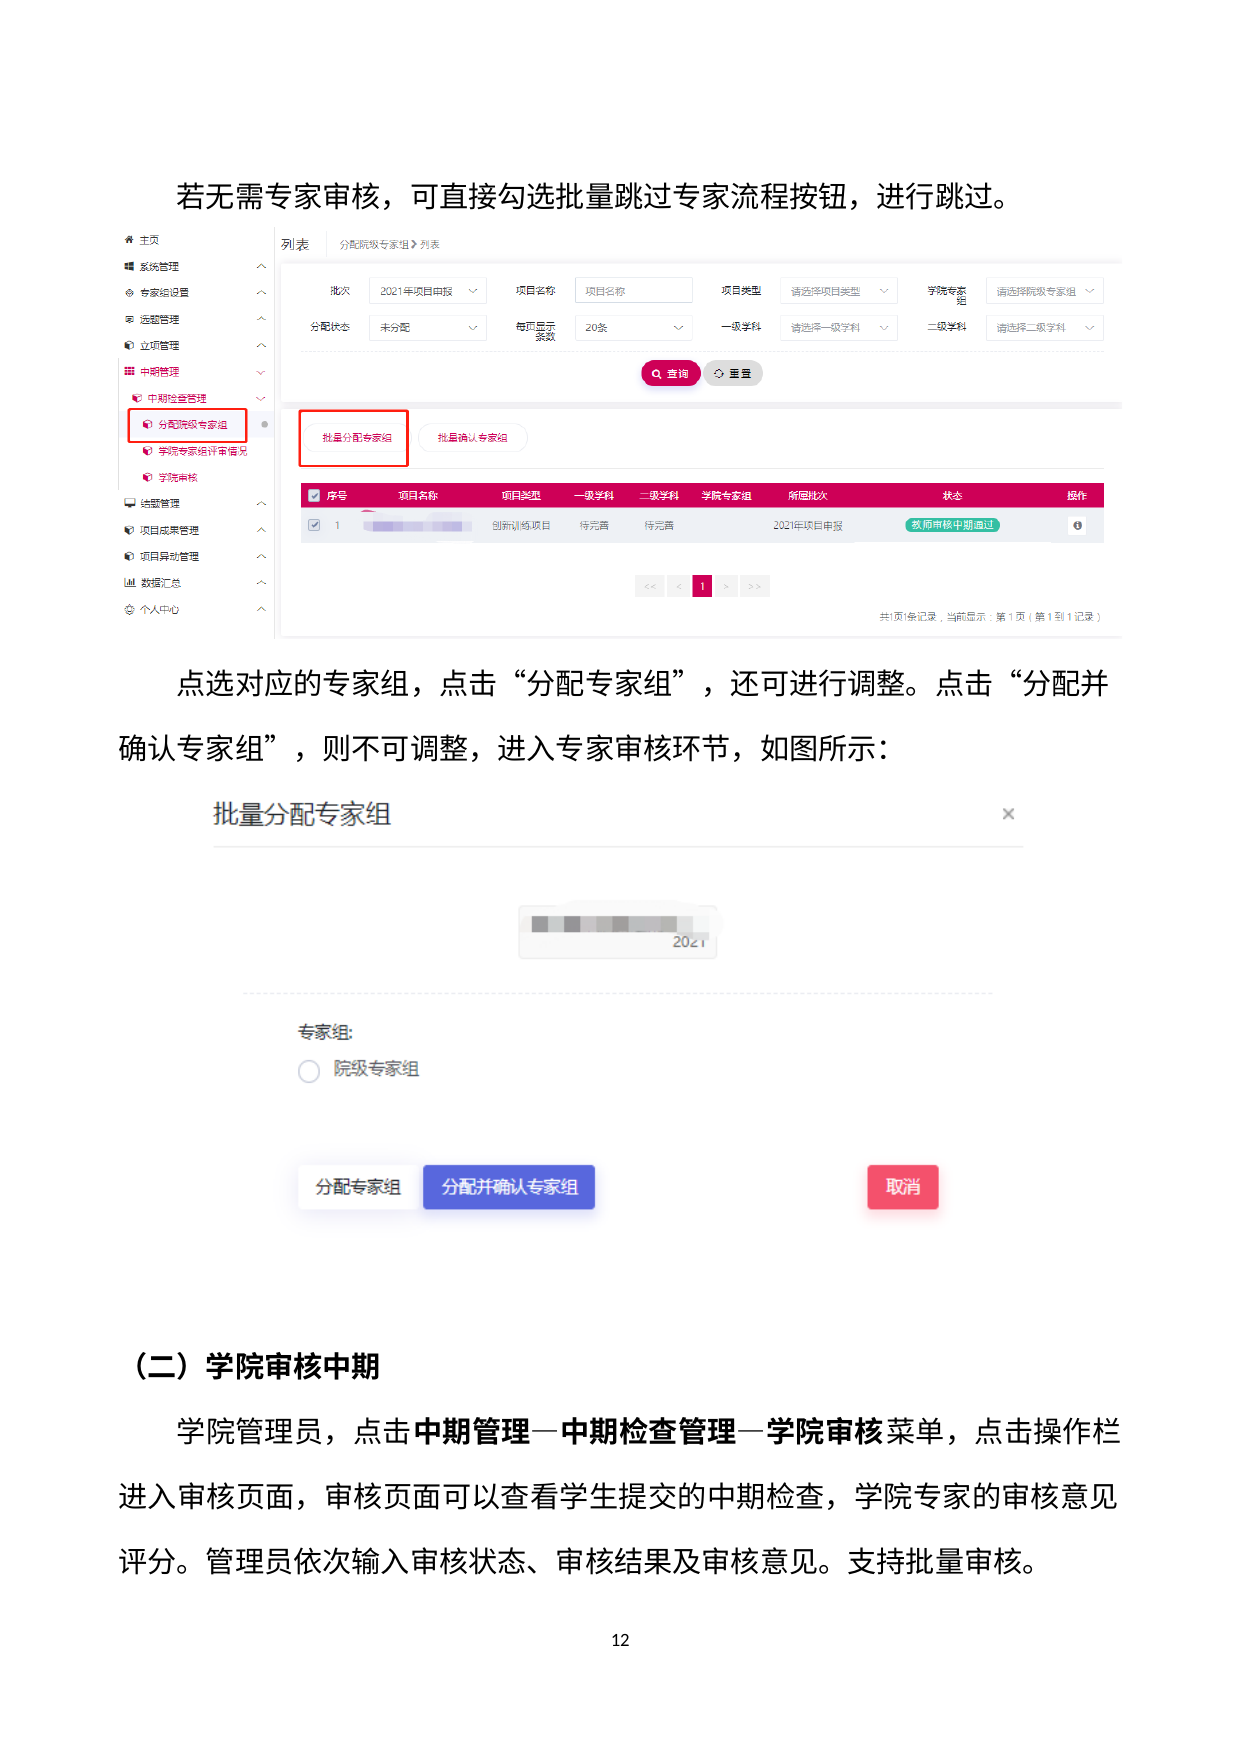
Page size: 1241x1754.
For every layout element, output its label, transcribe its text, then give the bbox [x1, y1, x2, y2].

subtitle （二）学院审核中期 [118, 1332, 1122, 1397]
picture [187, 779, 1053, 1293]
text 学院管理员，点击中期管理—中期检查管理—学院审核菜单，点击操作栏进入审核页面，审核页面可以查看学生提交的中期检查，学院专家的审核意见、评分。管理员依次输入审核状态、审核结果及审核意见。支持批量审核。 [118, 1397, 1122, 1592]
text 若无需专家审核，可直接勾选批量跳过专家流程按钮，进行跳过。 [118, 162, 1122, 227]
picture [118, 227, 1123, 639]
text 点选对应的专家组，点击“分配专家组”，还可进行调整。点击“分配并确认专家组”，则不可调整，进入专家审核环节，如图所示： [118, 649, 1122, 779]
